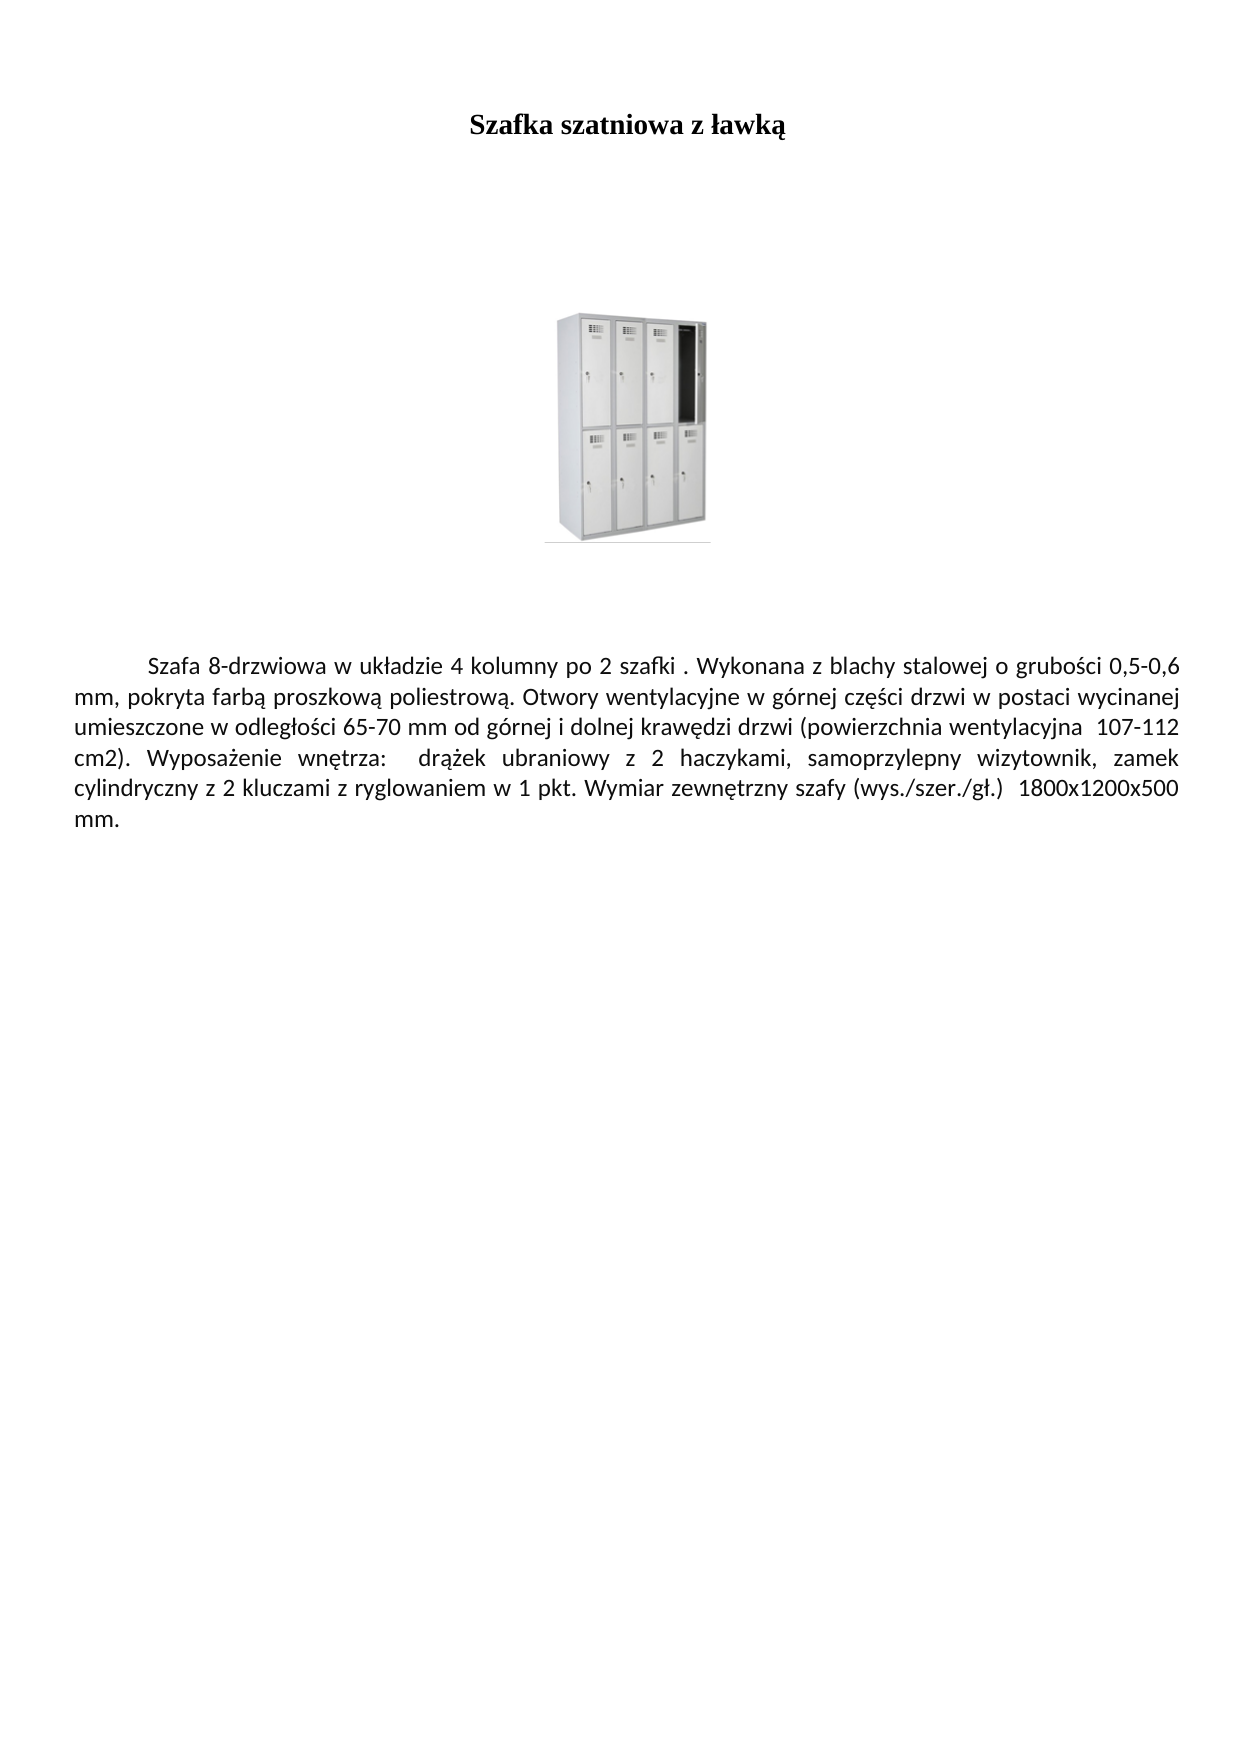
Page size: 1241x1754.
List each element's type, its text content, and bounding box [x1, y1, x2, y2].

picture [544, 308, 711, 622]
text Szafa 8-drzwiowa w układzie 4 kolumny po 2 szafki . Wykonana z blachy stalowej o grubości 0,5-0,6 mm, pokryta farbą proszkową poliestrową. Otwory wentylacyjne w górnej części drzwi w postaci wycinanej umieszczone w odległości 65-70 mm od górnej i dolnej krawędzi drzwi (powierzchnia wentylacyjna 107-112 cm2). Wyposażenie wnętrza: drążek ubraniowy z 2 haczykami, samoprzylepny wizytownik, zamek cylindryczny z 2 kluczami z ryglowaniem w 1 pkt. Wymiar zewnętrzny szafy (wys./szer./gł.) 1800x1200x500 mm. [74, 650, 1181, 833]
text Szafka szatniowa z ławką [74, 107, 1181, 141]
